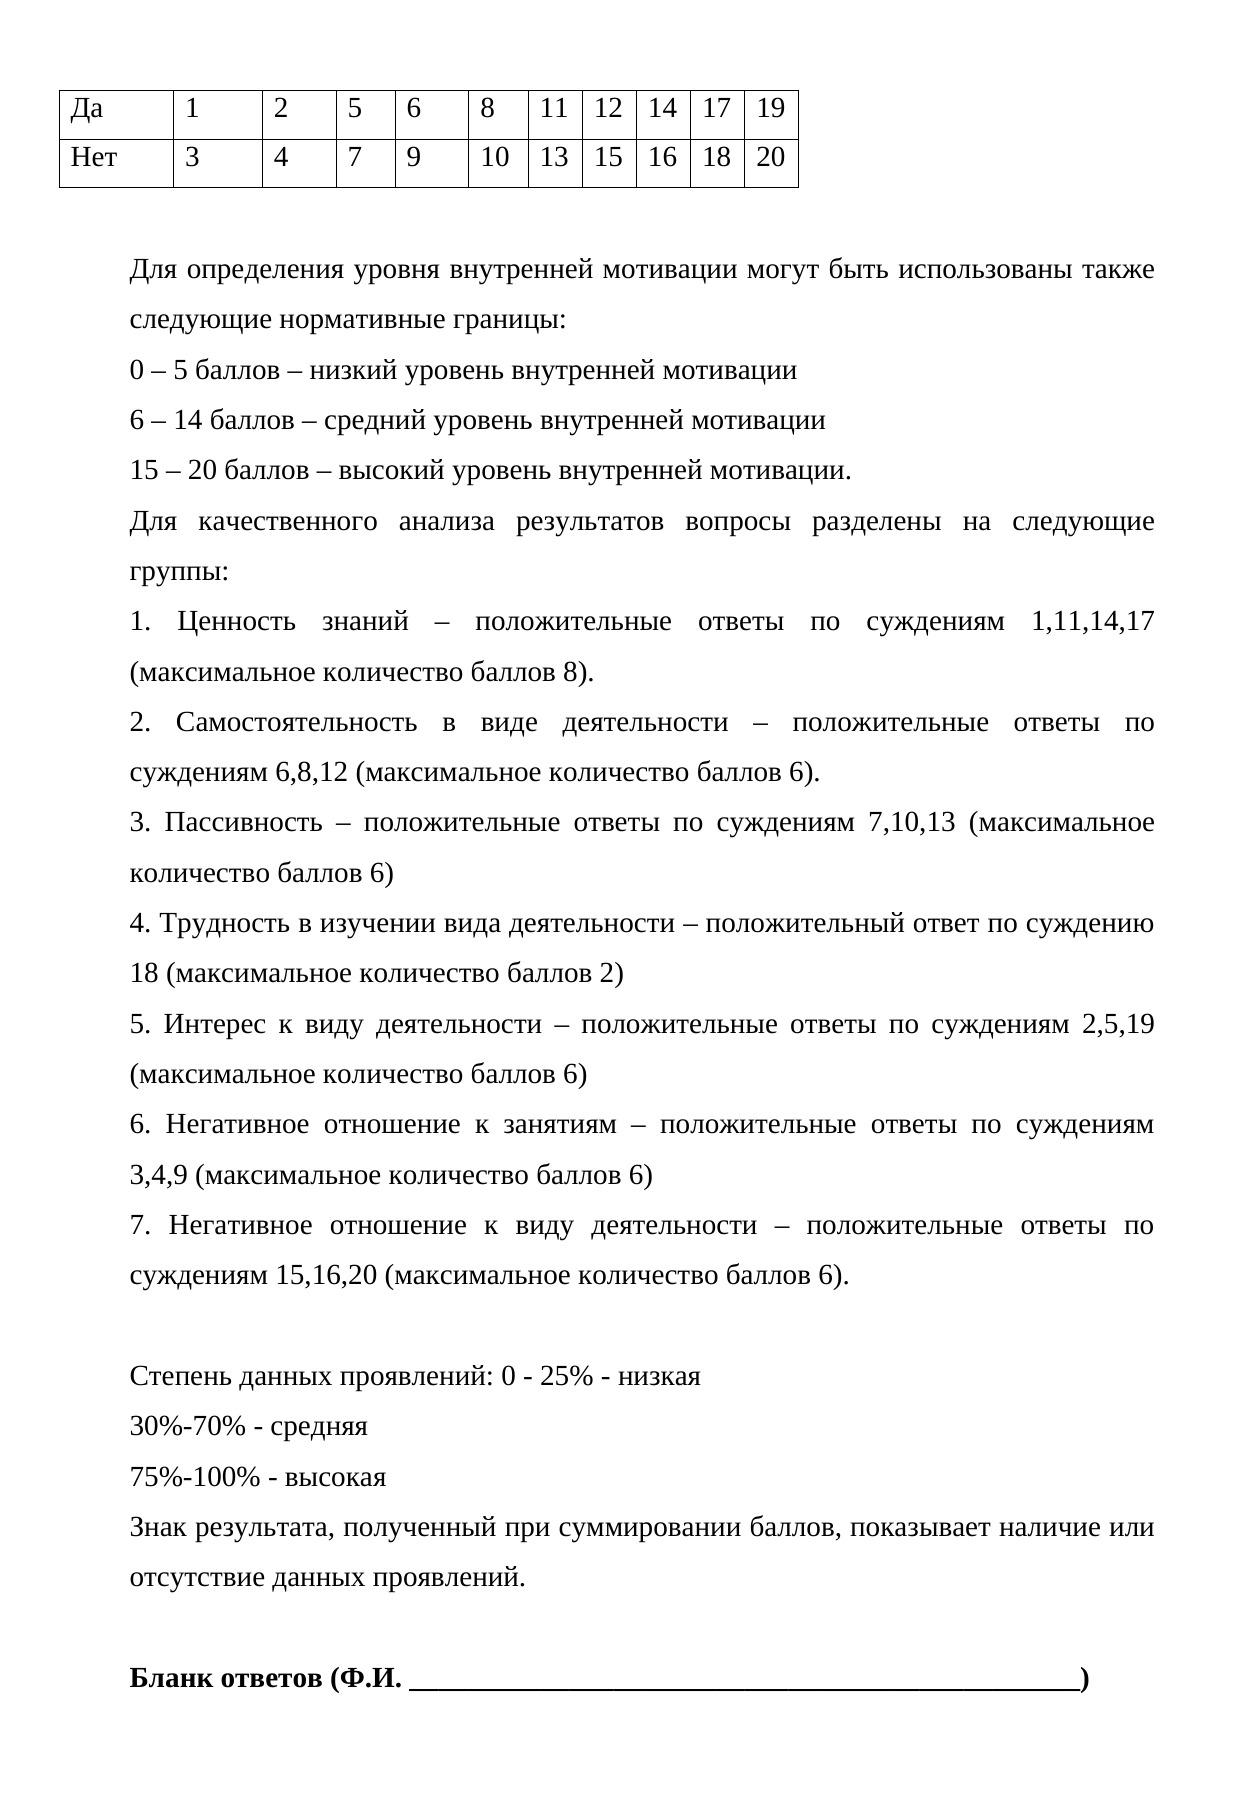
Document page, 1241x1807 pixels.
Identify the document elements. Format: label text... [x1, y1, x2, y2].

table_cell Нет [60, 140, 173, 187]
table_cell 9 [396, 140, 468, 187]
text 0 – 5 баллов – низкий уровень внутренней мотивации [129, 352, 1156, 385]
text 4. Трудность в изучении вида деятельности – положительный ответ по суждению 18 (максимальное количество баллов 2) [129, 905, 1156, 989]
table_header 14 [637, 91, 690, 138]
table_header 5 [337, 91, 395, 138]
table_header 11 [529, 91, 582, 138]
table_cell 7 [337, 140, 395, 187]
table_header 17 [691, 91, 744, 138]
table_header 2 [263, 91, 336, 138]
table_header 8 [469, 91, 528, 138]
table_cell 18 [691, 140, 744, 187]
table_cell 16 [637, 140, 690, 187]
text Для определения уровня внутренней мотивации могут быть использованы также следующие нормативные границы: [129, 251, 1156, 335]
text Знак результата, полученный при суммировании баллов, показывает наличие или отсутствие данных проявлений. [129, 1509, 1156, 1593]
text 5. Интерес к виду деятельности – положительные ответы по суждениям 2,5,19 (максимальное количество баллов 6) [129, 1006, 1156, 1090]
table_header Да [60, 91, 173, 138]
table_header 1 [174, 91, 262, 138]
text 6 – 14 баллов – средний уровень внутренней мотивации [129, 402, 1156, 436]
text 15 – 20 баллов – высокий уровень внутренней мотивации. [129, 452, 1156, 486]
text 7. Негативное отношение к виду деятельности – положительные ответы по суждениям 15,16,20 (максимальное количество баллов 6). [129, 1207, 1156, 1291]
text 1. Ценность знаний – положительные ответы по суждениям 1,11,14,17 (максимальное количество баллов 8). [129, 603, 1156, 687]
table_header 12 [583, 91, 636, 138]
table_cell 20 [745, 140, 798, 187]
table_cell 10 [469, 140, 528, 187]
text 75%-100% - высокая [129, 1459, 1156, 1492]
table_cell 15 [583, 140, 636, 187]
text Для качественного анализа результатов вопросы разделены на следующие группы: [129, 503, 1156, 587]
text Степень данных проявлений: 0 - 25% - низкая [129, 1358, 1156, 1392]
text Бланк ответов (Ф.И. ______________________________________________) [129, 1660, 1156, 1693]
table_cell 13 [529, 140, 582, 187]
table_header 19 [745, 91, 798, 138]
text 6. Негативное отношение к занятиям – положительные ответы по суждениям 3,4,9 (максимальное количество баллов 6) [129, 1106, 1156, 1190]
text 2. Самостоятельность в виде деятельности – положительные ответы по суждениям 6,8,12 (максимальное количество баллов 6). [129, 704, 1156, 788]
table_cell 3 [174, 140, 262, 187]
text 3. Пассивность – положительные ответы по суждениям 7,10,13 (максимальное количество баллов 6) [129, 804, 1156, 888]
table_header 6 [396, 91, 468, 138]
table_cell 4 [263, 140, 336, 187]
text 30%-70% - средняя [129, 1408, 1156, 1442]
